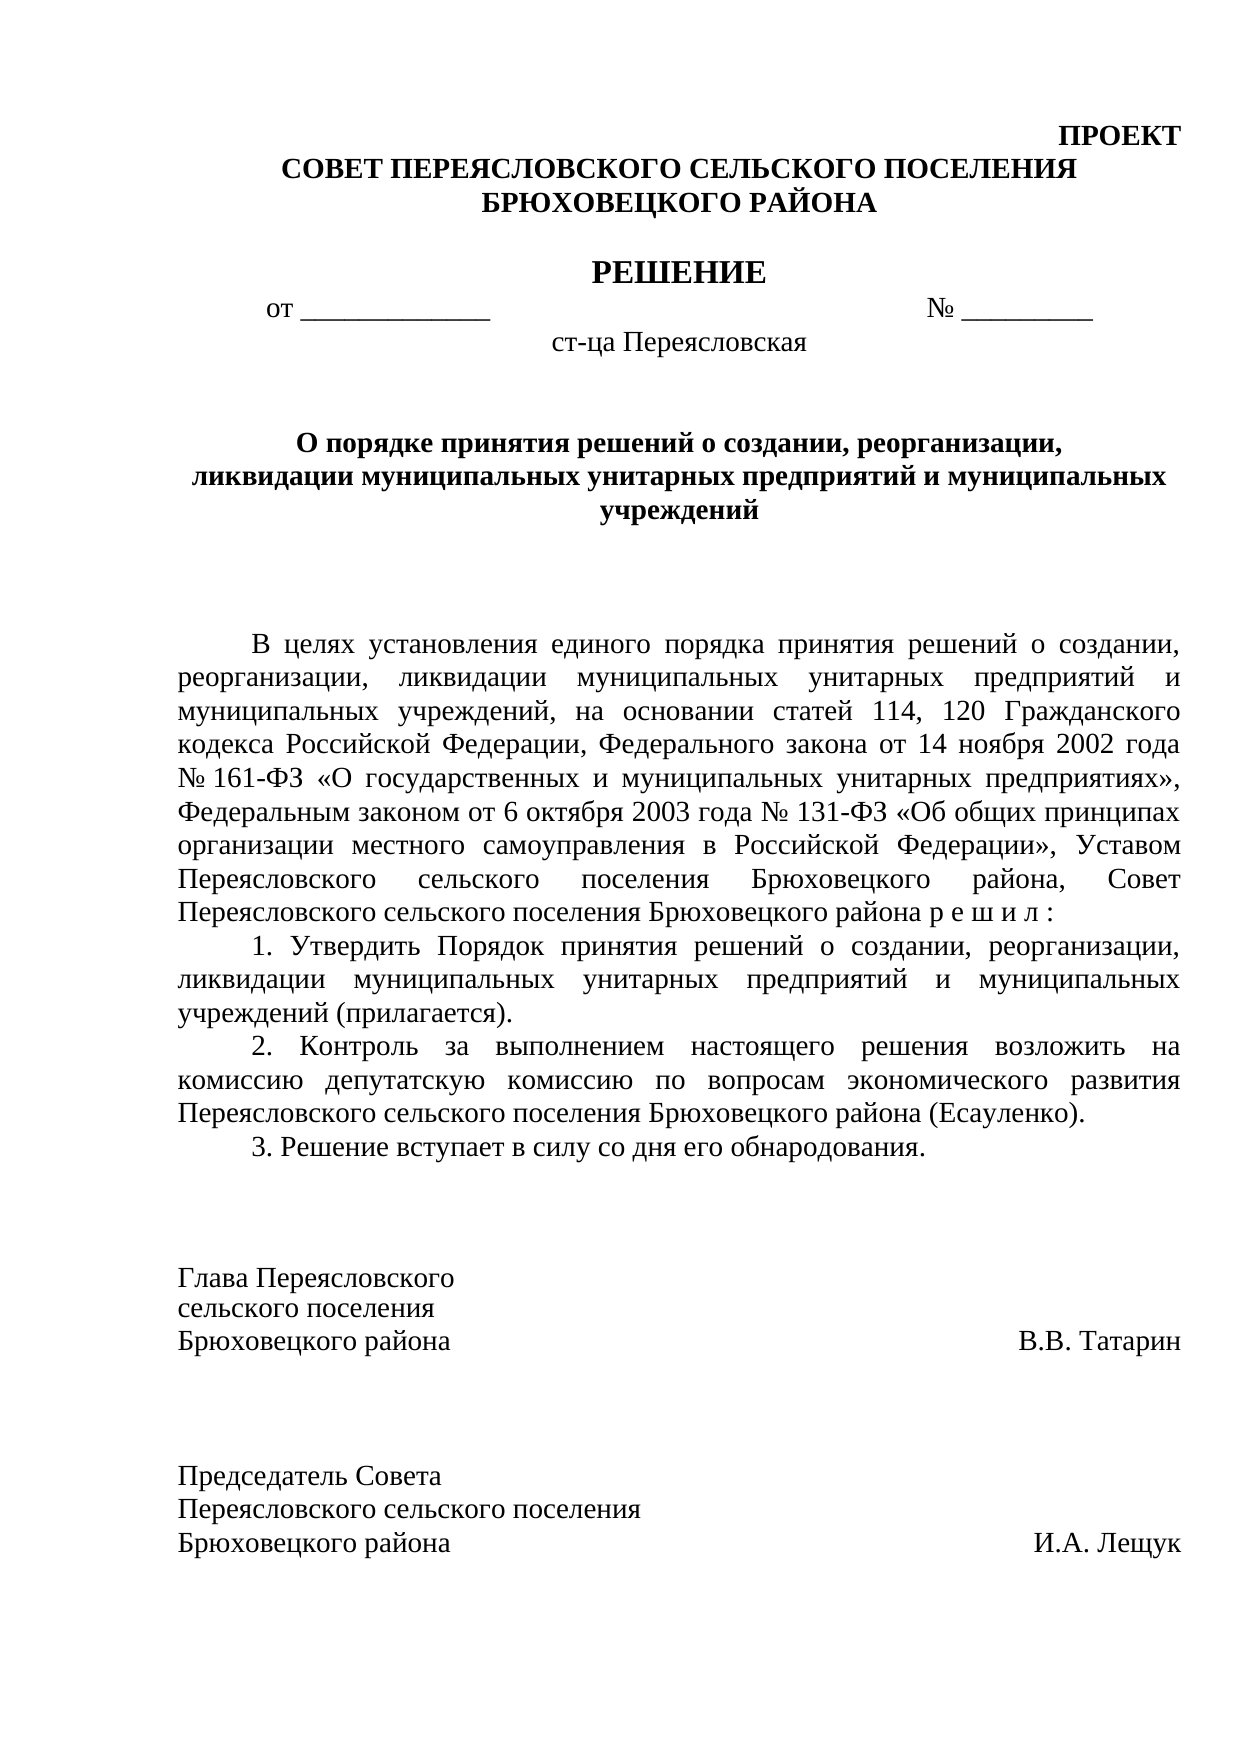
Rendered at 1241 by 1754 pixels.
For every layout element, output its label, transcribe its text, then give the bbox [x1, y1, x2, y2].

text Брюховецкого района В.В. Татарин [177, 1323, 1181, 1357]
text 3. Решение вступает в силу со дня его обнародования. [177, 1129, 1181, 1163]
text Брюховецкого района И.А. Лещук [177, 1525, 1181, 1558]
text 2. Контроль за выполнением настоящего решения возложить на комиссию депутатскую комиссию по вопросам экономического развития Переясловского сельского поселения Брюховецкого района (Есауленко). [177, 1028, 1181, 1129]
text В целях установления единого порядка принятия решений о создании, реорганизации, ликвидации муниципальных унитарных предприятий и муниципальных учреждений, на основании статей 114, 120 Гражданского кодекса Российской Федерации, Федерального закона от 14 ноября 2002 года № 161-ФЗ «О государственных и муниципальных унитарных предприятиях», Федеральным законом от 6 октября 2003 года № 131-ФЗ «Об общих принципах организации местного самоуправления в Российской Федерации», Уставом Переясловского сельского поселения Брюховецкого района, Совет Переясловского сельского поселения Брюховецкого района решил: [177, 626, 1181, 928]
text ПРОЕКТ [177, 118, 1181, 152]
text ст-ца Переясловская [177, 324, 1181, 358]
title О порядке принятия решений о создании, реорганизации, [177, 425, 1181, 458]
title ликвидации муниципальных унитарных предприятий и муниципальных учреждений [177, 458, 1181, 525]
text Глава Переясловского [177, 1263, 1181, 1293]
text сельского поселения [177, 1293, 1181, 1323]
text от _____________ № _________ [177, 291, 1181, 324]
text СОВЕТ ПЕРЕЯСЛОВСКОГО СЕЛЬСКОГО ПОСЕЛЕНИЯ [177, 152, 1181, 185]
text Переясловского сельского поселения [177, 1491, 1181, 1525]
text Председатель Совета [177, 1458, 1181, 1491]
text РЕШЕНИЕ [177, 252, 1181, 291]
text 1. Утвердить Порядок принятия решений о создании, реорганизации, ликвидации муниципальных унитарных предприятий и муниципальных учреждений (прилагается). [177, 928, 1181, 1028]
text БРЮХОВЕЦКОГО РАЙОНА [177, 185, 1181, 219]
